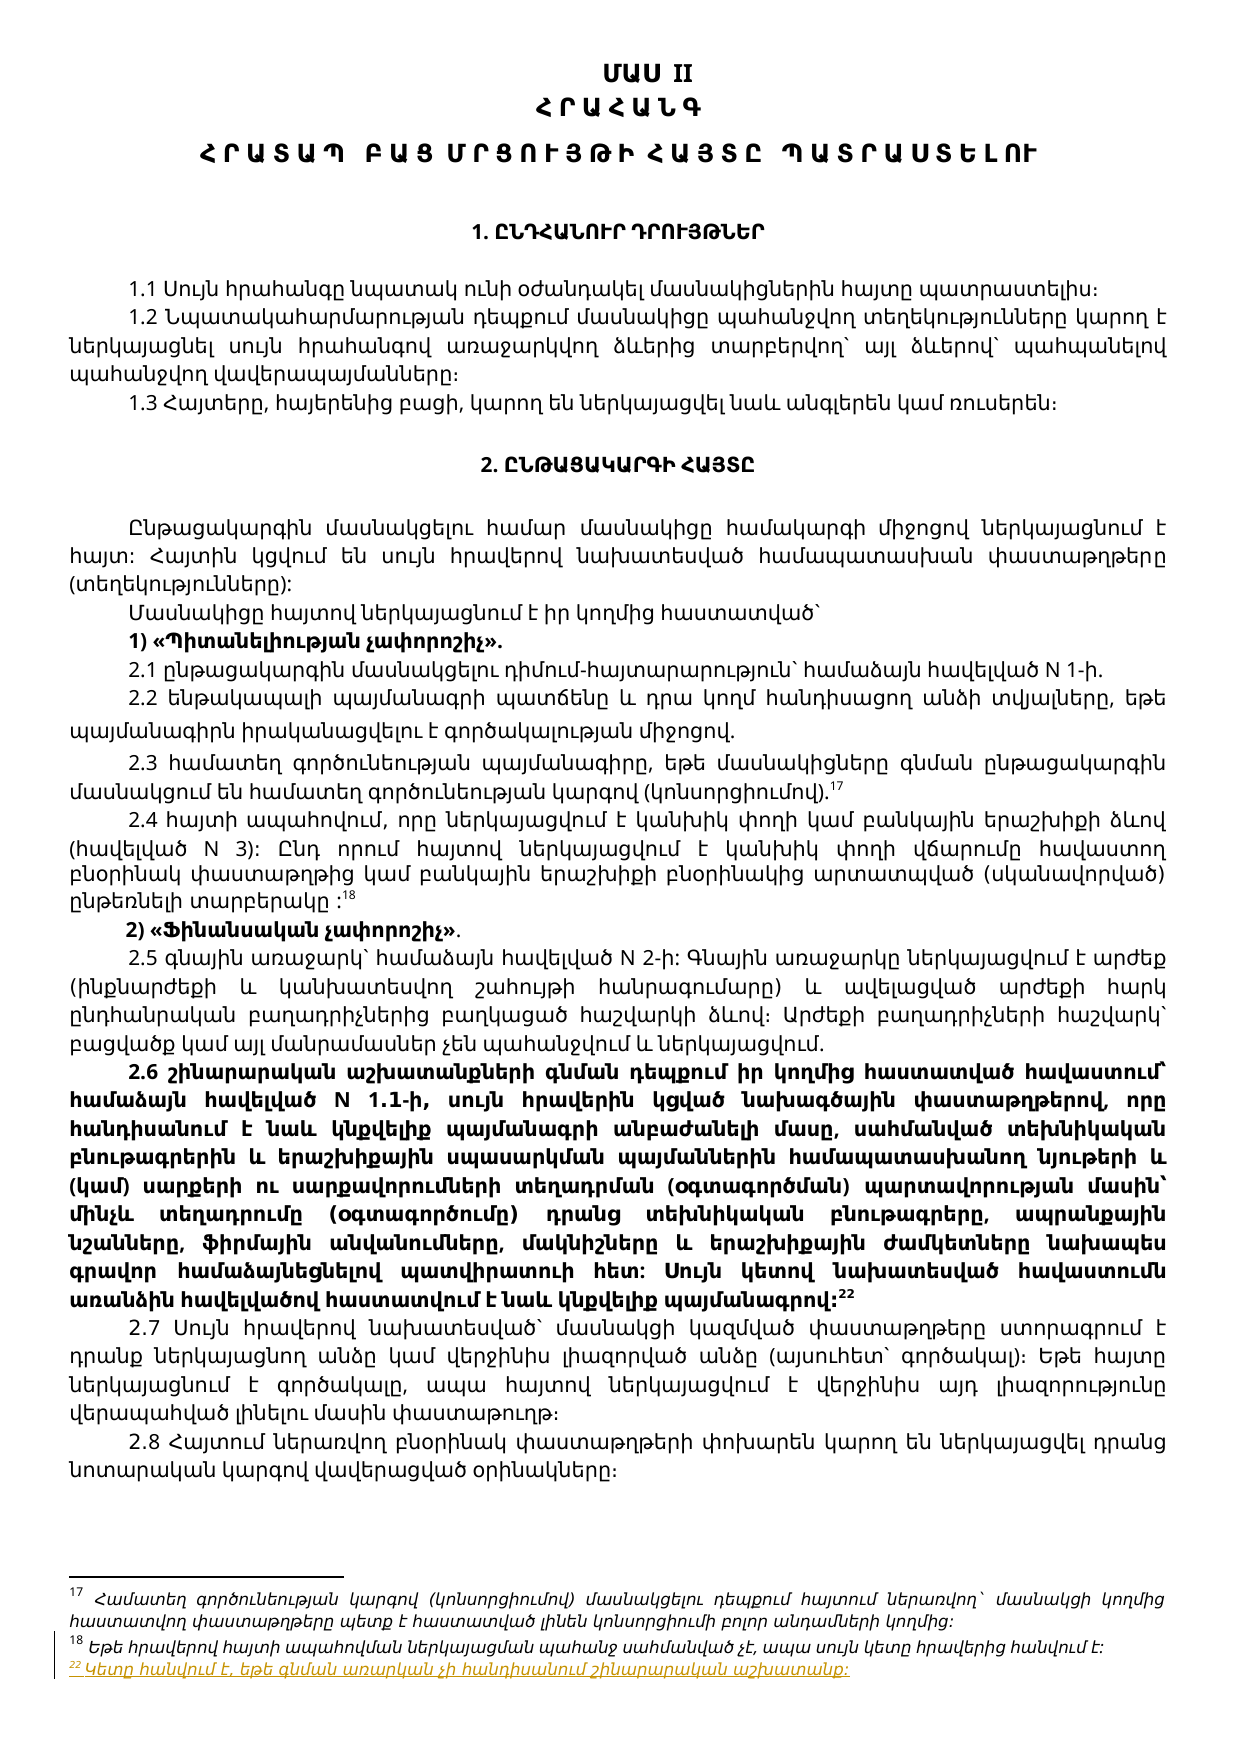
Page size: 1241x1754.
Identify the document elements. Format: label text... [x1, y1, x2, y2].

text ՄԱՍ II [69, 56, 1167, 89]
text 1) «Պիտանելիության չափորոշիչ». [69, 626, 1167, 655]
text 2.3 համատեղ գործունեության պայմանագիրը, եթե մասնակիցները գնման ընթացակարգին մասնակցում են համատեղ գործունեության կարգով (կոնսորցիումով). [69, 748, 1167, 805]
text Հ Ր Ա Տ Ա Պ Բ Ա Ց Մ Ր Ց Ո Ւ Յ Թ Ի Հ Ա Յ Տ Ը Պ Ա Տ Ր Ա Ս Տ Ե Լ ՈՒ [69, 136, 1167, 170]
text 1. ԸՆԴՀԱՆՈՒՐ ԴՐՈՒՅԹՆԵՐ [69, 217, 1167, 245]
text 2. ԸՆԹԱՑԱԿԱՐԳԻ ՀԱՅՏԸ [69, 450, 1167, 479]
text 2) «Ֆինանսական չափորոշիչ». [69, 915, 1167, 943]
text 2.5 գնային առաջարկ` համաձայն հավելված N 2-ի: Գնային առաջարկը ներկայացվում է արժեք (ինքնարժեքի և կանխատեսվող շահույթի հանրագումարը) և ավելացված արժեքի հարկ ընդհանրական բաղադրիչներից բաղկացած հաշվարկի ձևով։ Արժեքի բաղադրիչների հաշվարկ` բացվածք կամ այլ մանրամասներ չեն պահանջվում և ներկայացվում. [69, 943, 1167, 1057]
text 2.8 Հայտում ներառվող բնօրինակ փաստաթղթերի փոխարեն կարող են ներկայացվել դրանց նոտարական կարգով վավերացված օրինակները։ [69, 1427, 1167, 1484]
text 1.3 Հայտերը, հայերենից բացի, կարող են ներկայացվել նաև անգլերեն կամ ռուսերեն։ [69, 388, 1167, 416]
text Հ Ր Ա Հ Ա Ն Գ [69, 89, 1167, 124]
text 2.2 ենթակապալի պայմանագրի պատճենը և դրա կողմ հանդիսացող անձի տվյալները, եթե պայմանագիրն իրականացվելու է գործակալության միջոցով. [69, 683, 1167, 744]
text Ընթացակարգին մասնակցելու համար մասնակիցը համակարգի միջոցով ներկայացնում է հայտ: Հայտին կցվում են սույն հրավերով նախատեսված համապատասխան փաստաթղթերը (տեղեկությունները): [69, 513, 1167, 598]
text 2.7 Սույն հրավերով նախատեսված` մասնակցի կազմված փաստաթղթերը ստորագրում է դրանք ներկայացնող անձը կամ վերջինիս լիազորված անձը (այսուհետ` գործակալ)։ Եթե հայտը ներկայացնում է գործակալը, ապա հայտով ներկայացվում է վերջինիս այդ լիազորությունը վերապահված լինելու մասին փաստաթուղթ։ [69, 1313, 1167, 1427]
text 2.1 ընթացակարգին մասնակցելու դիմում-հայտարարություն` համաձայն հավելված N 1-ի. [69, 655, 1167, 683]
text 1.1 Սույն հրահանգը նպատակ ունի օժանդակել մասնակիցներին հայտը պատրաստելիս։ [69, 274, 1167, 302]
text 2.4 հայտի ապահովում, որը ներկայացվում է կանխիկ փողի կամ բանկային երաշխիքի ձևով (հավելված N 3): Ընդ որում հայտով ներկայացվում է կանխիկ փողի վճարումը հավաստող բնօրինակ փաստաթղթից կամ բանկային երաշխիքի բնօրինակից արտատպված (սկանավորված) ընթեռնելի տարբերակը : [69, 805, 1167, 915]
text Մասնակիցը հայտով ներկայացնում է իր կողմից հաստատված` [69, 598, 1167, 626]
text 2.6 շինարարական աշխատանքների գնման դեպքում իր կողմից հաստատված հավաստում՝ համաձայն հավելված N 1.1-ի, սույն հրավերին կցված նախագծային փաստաթղթերով, որը հանդիսանում է նաև կնքվելիք պայմանագրի անբաժանելի մասը, սահմանված տեխնիկական բնութագրերին և երաշխիքային սպասարկման պայմաններին համապատասխանող նյութերի և (կամ) սարքերի ու սարքավորումների տեղադրման (օգտագործման) պարտավորության մասին՝ մինչև տեղադրումը (օգտագործումը) դրանց տեխնիկական բնութագրերը, ապրանքային նշանները, ֆիրմային անվանումները, մակնիշները և երաշխիքային ժամկետները նախապես գրավոր համաձայնեցնելով պատվիրատուի հետ: Սույն կետով նախատեսված հավաստումն առանձին հավելվածով հաստատվում է նաև կնքվելիք պայմանագրով:22 [69, 1057, 1167, 1313]
text 1.2 Նպատակահարմարության դեպքում մասնակիցը պահանջվող տեղեկությունները կարող է ներկայացնել սույն հրահանգով առաջարկվող ձևերից տարբերվող` այլ ձևերով` պահպանելով պահանջվող վավերապայմանները։ [69, 302, 1167, 388]
